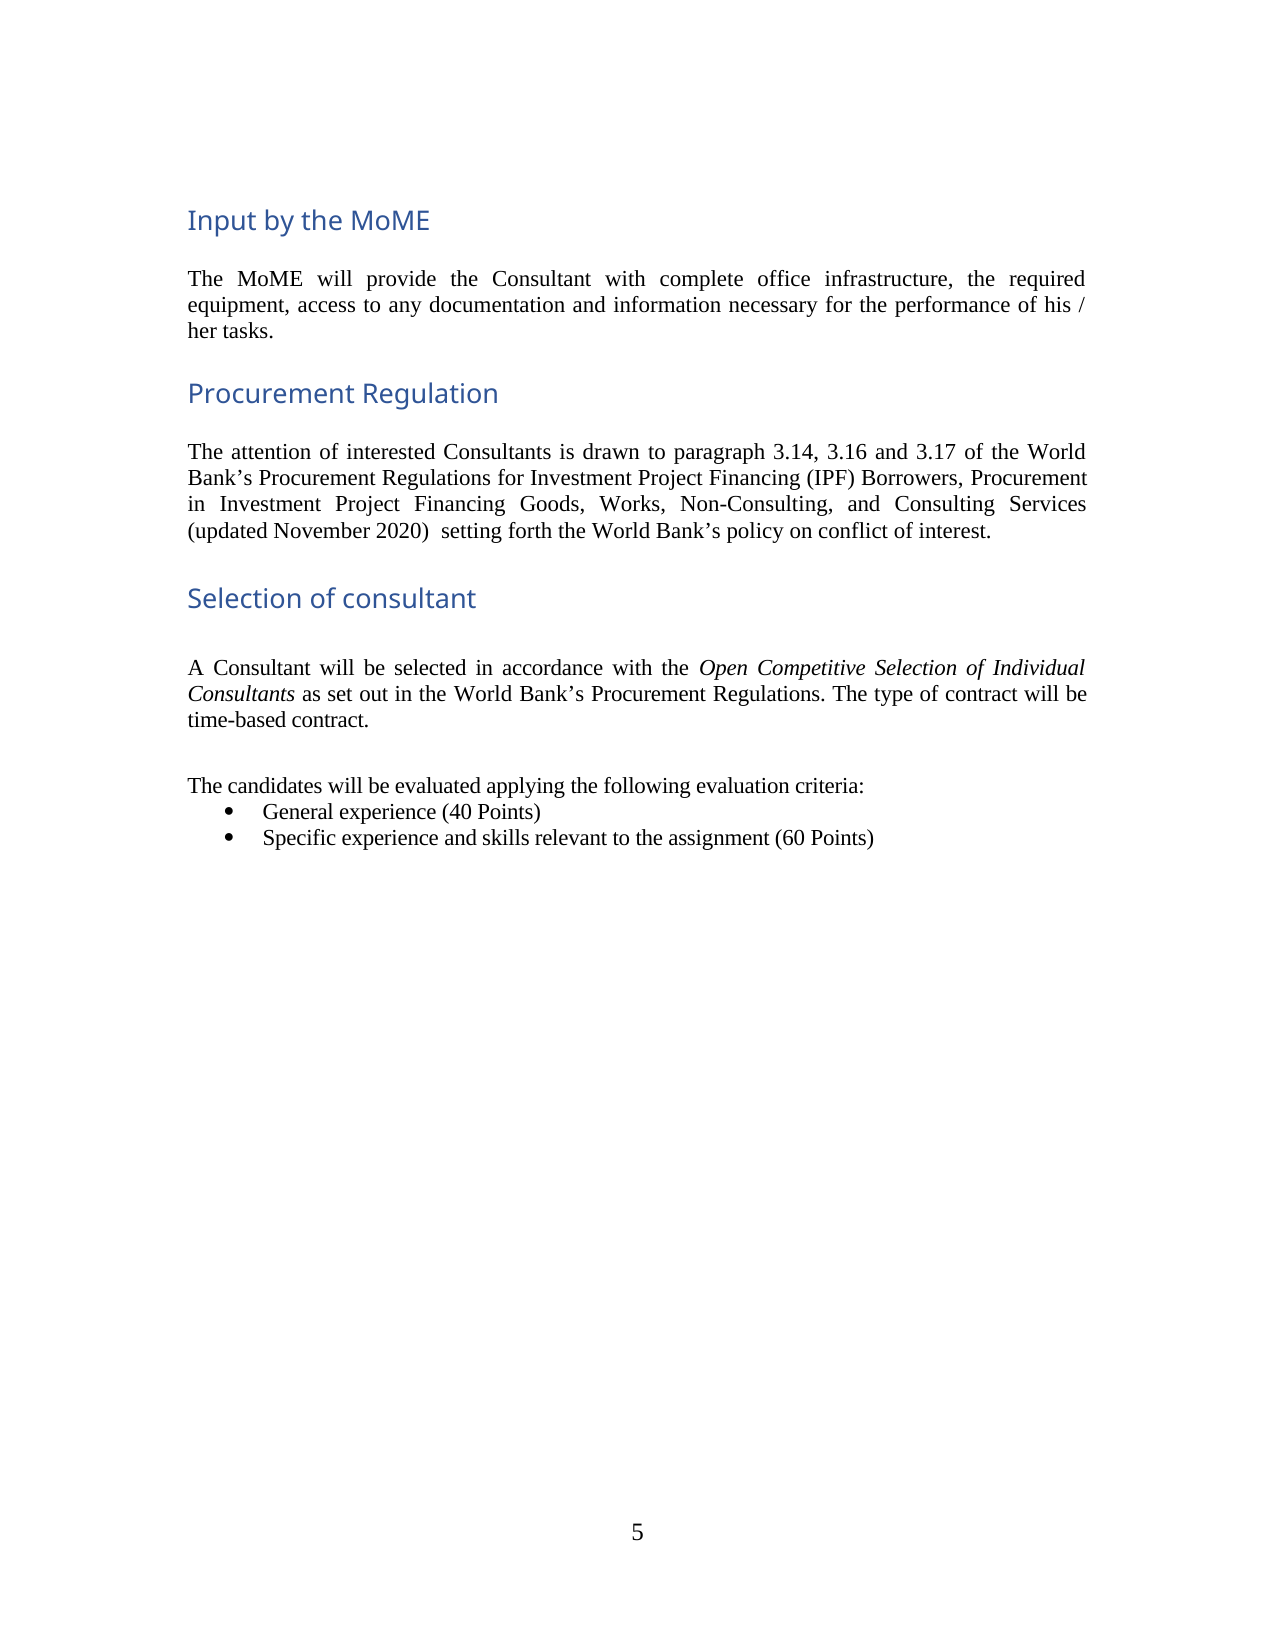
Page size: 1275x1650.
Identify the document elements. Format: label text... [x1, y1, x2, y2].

text Selection of consultant [187, 580, 1087, 617]
text The candidates will be evaluated applying the following evaluation criteria: [187, 772, 1087, 798]
subtitle Procurement Regulation [187, 374, 1087, 411]
list Specific experience and skills relevant to the assignment (60 Points) [225, 824, 1087, 851]
text The MoME will provide the Consultant with complete office infrastructure, the required equipment, access to any documentation and information necessary for the performance of his / her tasks. [187, 265, 1087, 344]
text The attention of interested Consultants is drawn to paragraph 3.14, 3.16 and 3.17 of the World Bank’s Procurement Regulations for Investment Project Financing (IPF) Borrowers, Procurement in Investment Project Financing Goods, Works, Non-Consulting, and Consulting Services (updated November 2020) setting forth the World Bank’s policy on conflict of interest. [187, 438, 1087, 543]
text A Consultant will be selected in accordance with the Open Competitive Selection of Individual Consultants as set out in the World Bank’s Procurement Regulations. The type of contract will be time-based contract. [187, 654, 1087, 733]
list General experience (40 Points) [225, 798, 1087, 824]
subtitle Input by the MoME [187, 202, 1087, 238]
